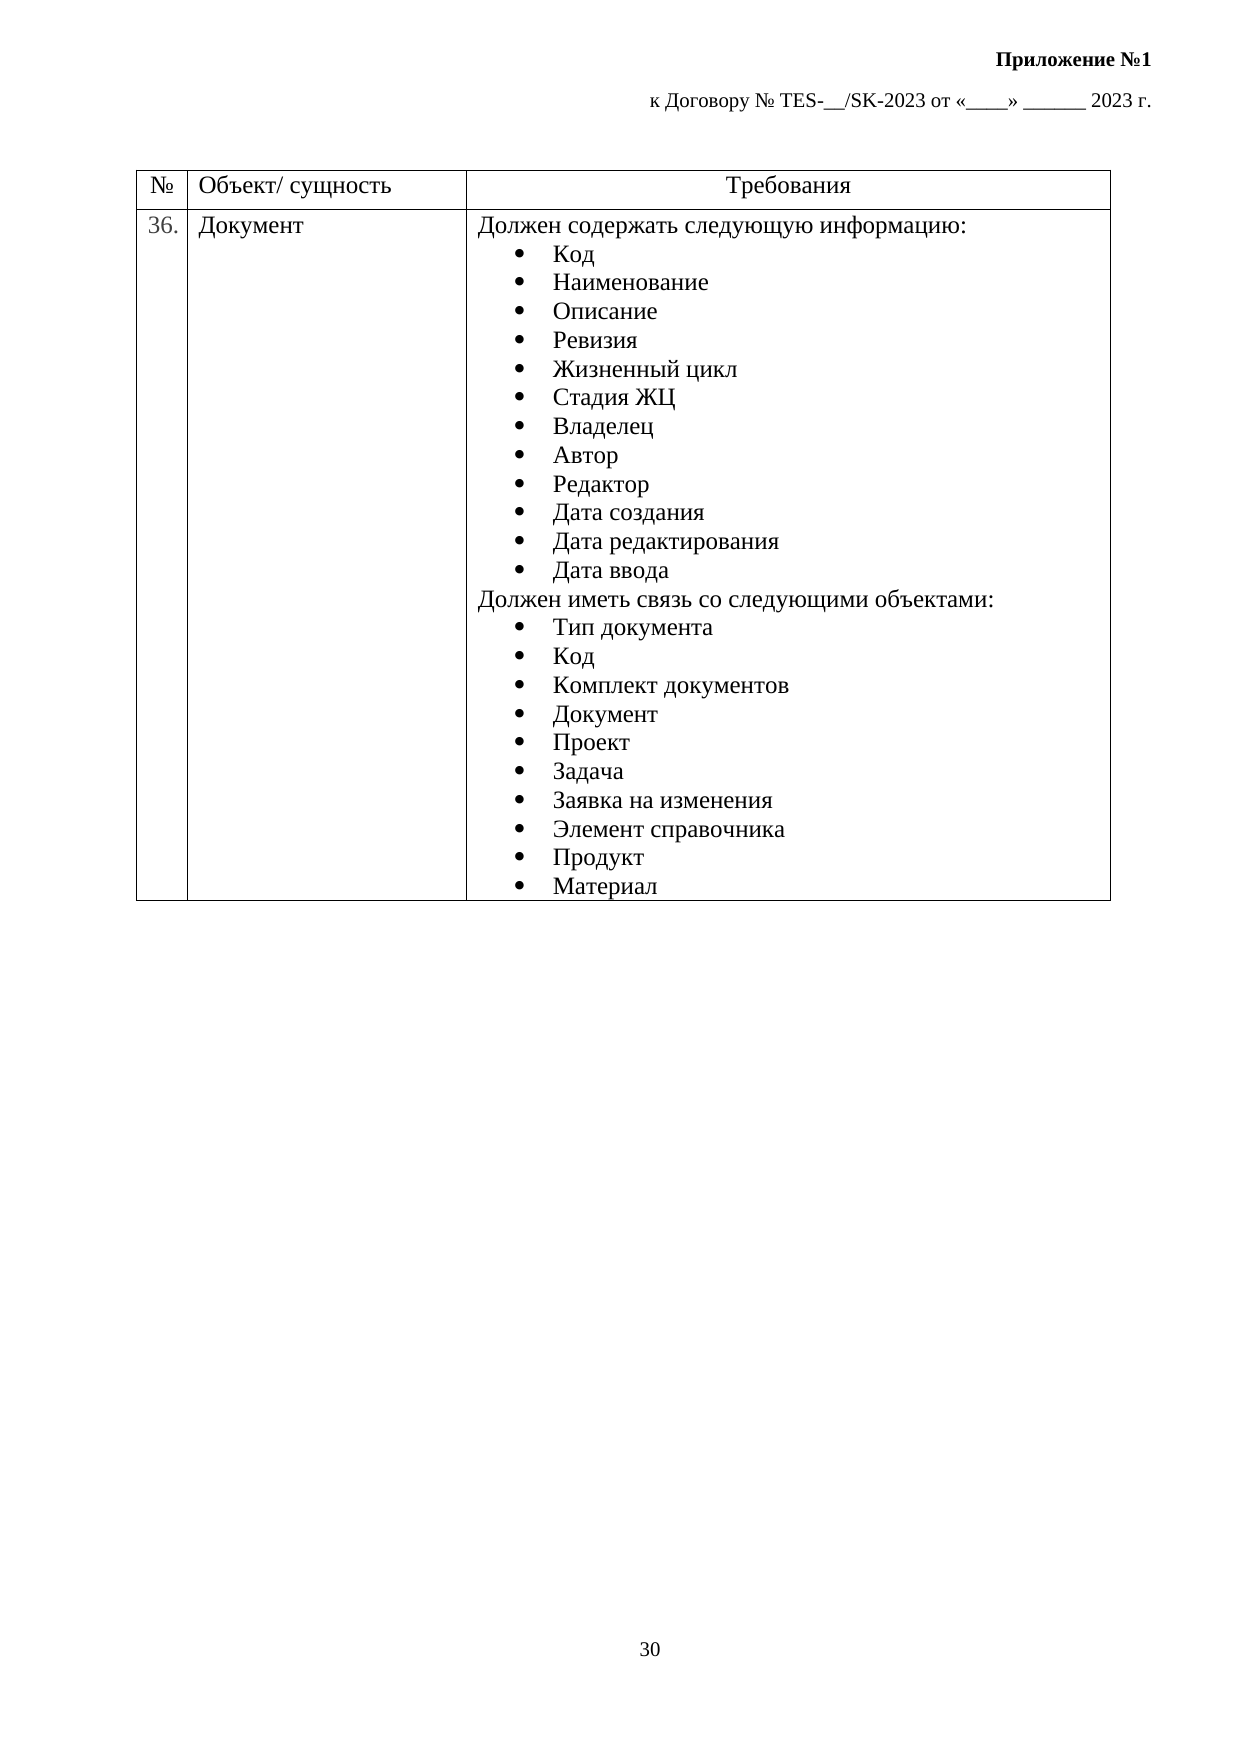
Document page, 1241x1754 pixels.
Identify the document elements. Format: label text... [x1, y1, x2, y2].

table_header Требования [467, 171, 1110, 209]
table_header № [137, 171, 187, 209]
table_header Объект/ сущность [188, 171, 466, 209]
table_cell [137, 210, 187, 900]
table_cell Должен содержать следующую информацию: Код Наименование Описание Ревизия Жизненный цикл Стадия ЖЦ Владелец Автор Редактор Дата создания Дата редактирования Дата ввода Должен иметь связь со следующими объектами: Тип документа Код Комплект документов Документ Проект Задача Заявка на изменения Элемент справочника Продукт Материал [467, 210, 515, 900]
table_cell Документ [188, 210, 466, 900]
